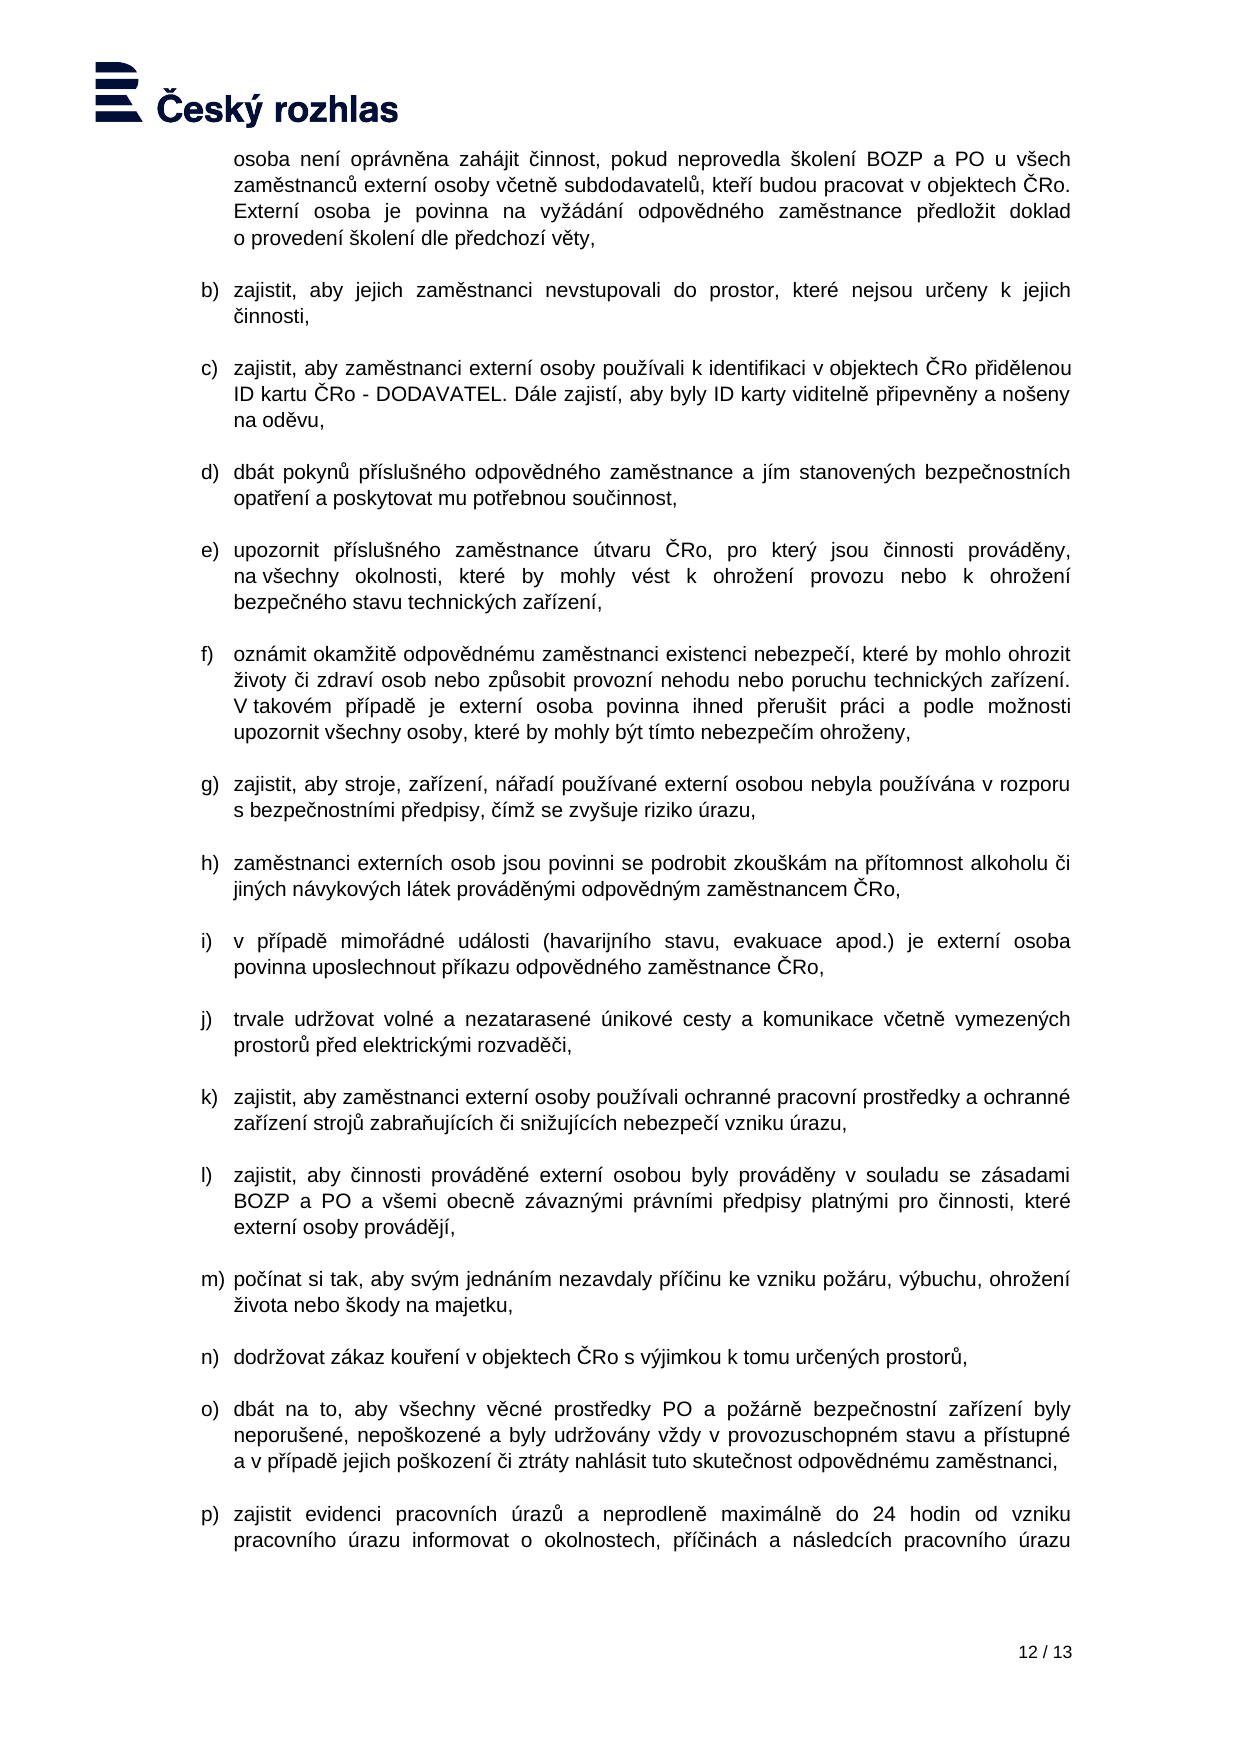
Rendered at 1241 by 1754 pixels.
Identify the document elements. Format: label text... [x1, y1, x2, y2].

list zaměstnanci externích osob jsou povinni se podrobit zkouškám na přítomnost alkoholu či jiných návykových látek prováděnými odpovědným zaměstnancem ČRo, [201, 849, 1072, 901]
list zajistit, aby jejich zaměstnanci nevstupovali do prostor, které nejsou určeny k jejich činnosti, [201, 276, 1072, 328]
picture [95, 62, 398, 128]
list zajistit, aby stroje, zařízení, nářadí používané externí osobou nebyla používána v rozporu s bezpečnostními předpisy, čímž se zvyšuje riziko úrazu, [201, 771, 1072, 823]
list dbát pokynů příslušného odpovědného zaměstnance a jím stanovených bezpečnostních opatření a poskytovat mu potřebnou součinnost, [201, 458, 1072, 511]
list trvale udržovat volné a nezatarasené únikové cesty a komunikace včetně vymezených prostorů před elektrickými rozvaděči, [201, 1005, 1072, 1057]
list oznámit okamžitě odpovědnému zaměstnanci existenci nebezpečí, které by mohlo ohrozit životy či zdraví osob nebo způsobit provozní nehodu nebo poruchu technických zařízení. V takovém případě je externí osoba povinna ihned přerušit práci a podle možnosti upozornit všechny osoby, které by mohly být tímto nebezpečím ohroženy, [201, 641, 1072, 745]
list dodržovat zákaz kouření v objektech ČRo s výjimkou k tomu určených prostorů, [201, 1344, 1072, 1370]
list upozornit příslušného zaměstnance útvaru ČRo, pro který jsou činnosti prováděny, na všechny okolnosti, které by mohly vést k ohrožení provozu nebo k ohrožení bezpečného stavu technických zařízení, [201, 537, 1072, 615]
list zajistit, aby zaměstnanci externí osoby používali k identifikaci v objektech ČRo přidělenou ID kartu ČRo - DODAVATEL. Dále zajistí, aby byly ID karty viditelně připevněny a nošeny na oděvu, [201, 354, 1072, 432]
list zajistit, aby zaměstnanci externí osoby používali ochranné pracovní prostředky a ochranné zařízení strojů zabraňujících či snižujících nebezpečí vzniku úrazu, [201, 1083, 1072, 1136]
list dbát na to, aby všechny věcné prostředky PO a požárně bezpečnostní zařízení byly neporušené, nepoškozené a byly udržovány vždy v provozuschopném stavu a přístupné a v případě jejich poškození či ztráty nahlásit tuto skutečnost odpovědnému zaměstnanci, [201, 1396, 1072, 1474]
list zajistit, aby činnosti prováděné externí osobou byly prováděny v souladu se zásadami BOZP a PO a všemi obecně závaznými právními předpisy platnými pro činnosti, které externí osoby provádějí, [201, 1162, 1072, 1240]
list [201, 1500, 1072, 1552]
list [201, 146, 1072, 250]
list počínat si tak, aby svým jednáním nezavdaly příčinu ke vzniku požáru, výbuchu, ohrožení života nebo škody na majetku, [201, 1266, 1072, 1318]
list v případě mimořádné události (havarijního stavu, evakuace apod.) je externí osoba povinna uposlechnout příkazu odpovědného zaměstnance ČRo, [201, 927, 1072, 979]
